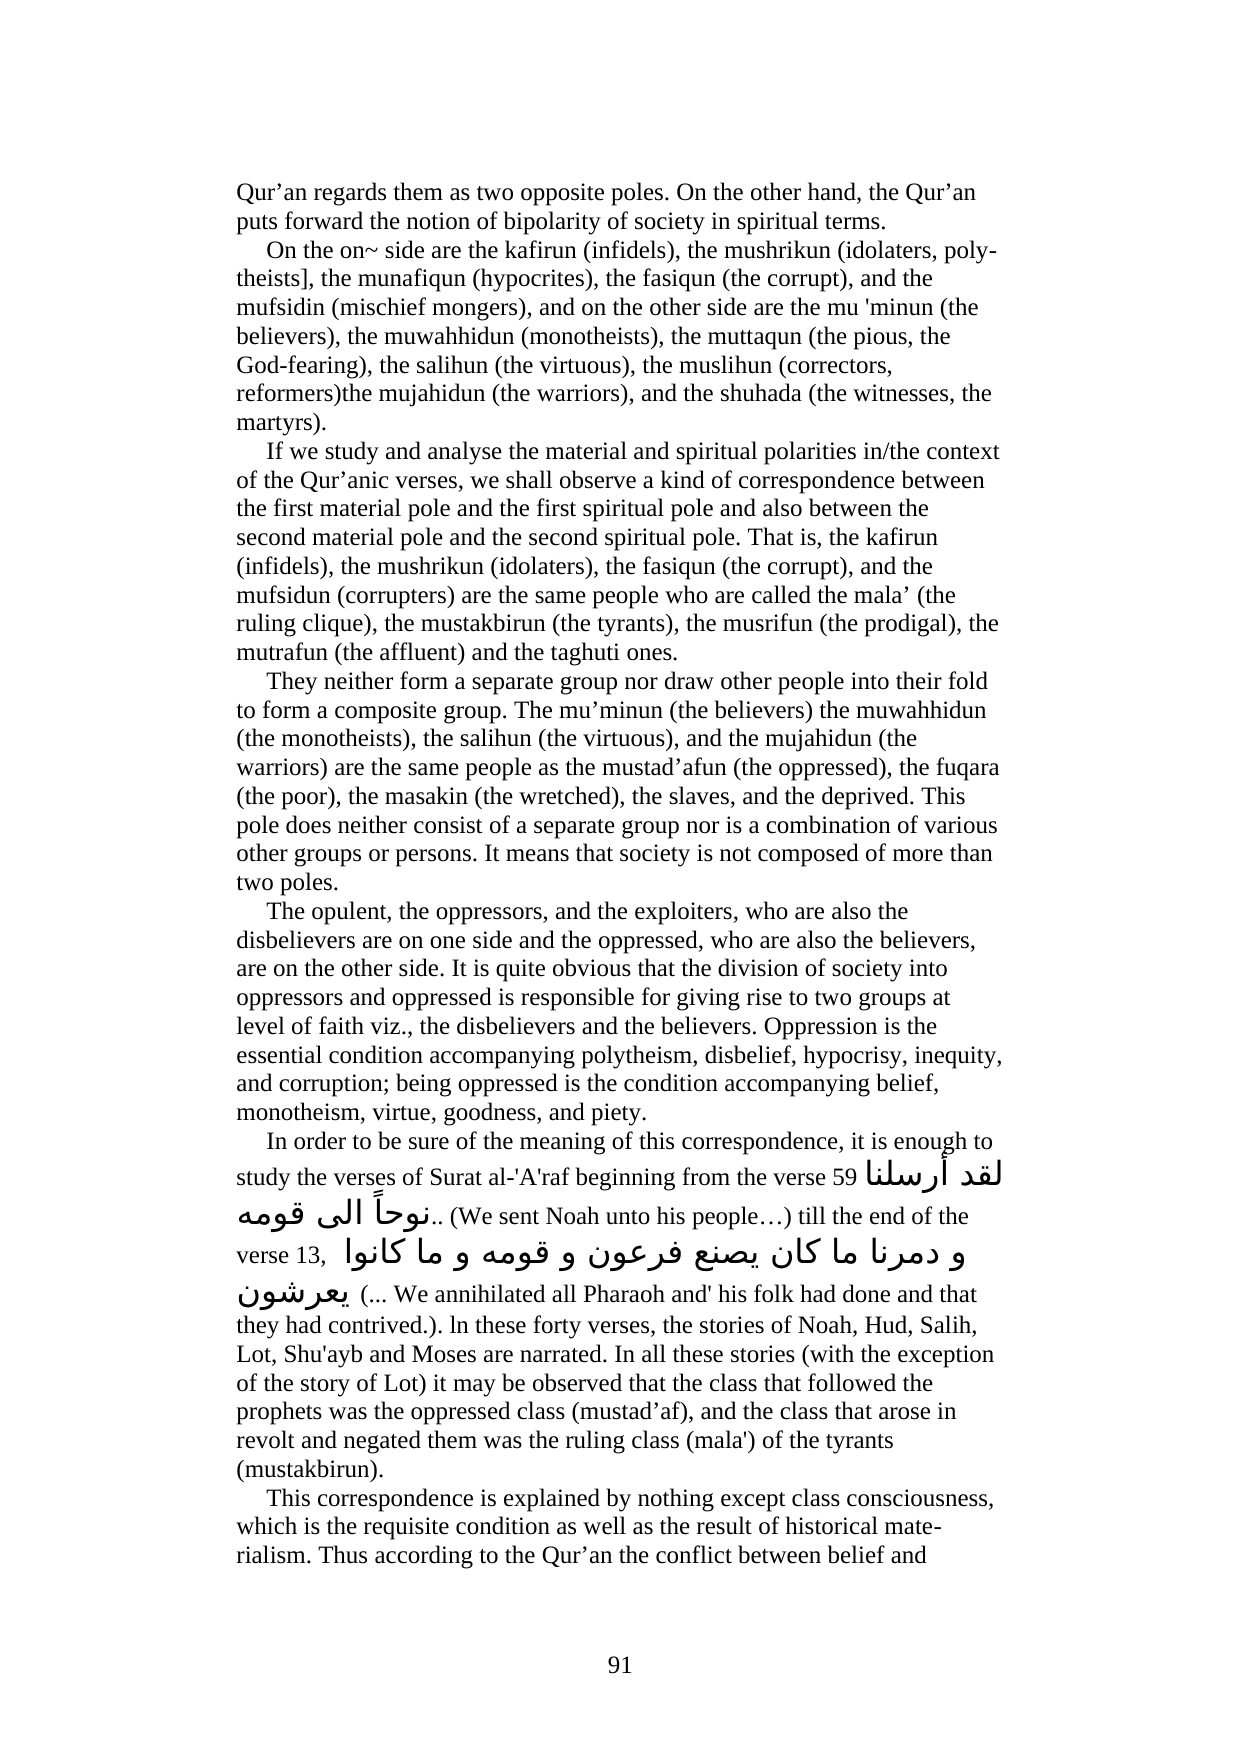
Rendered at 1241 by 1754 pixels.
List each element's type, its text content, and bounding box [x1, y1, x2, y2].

text They neither form a separate group nor draw other people into their fold to form a composite group. The mu’minun (the believers) the muwahhidun (the monotheists), the salihun (the virtuous), and the mujahidun (the warriors) are the same people as the mustad’afun (the oppressed), the fuqara (the poor), the masakin (the wretched), the slaves, and the deprived. This pole does neither consist of a separate group nor is a combination of various other groups or persons. It means that society is not composed of more than two poles. [236, 666, 1004, 896]
text If we study and analyse the material and spiritual polarities in/the context of the Qur’anic verses, we shall observe a kind of correspon­dence between the first material pole and the first spiritual pole and also between the second material pole and the second spiritual pole. That is, the kafirun (infidels), the mushrikun (idolaters), the fasiqun (the corrupt), and the mufsidun (corrupters) are the same people who are called the mala’ (the ruling clique), the mustakbirun (the tyrants), the musrifun (the prodigal), the mutrafun (the affluent) and the taghuti ones. [236, 436, 1004, 666]
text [236, 1483, 1004, 1569]
text On the on~ side are the kafirun (infidels), the mushrikun (idolaters, poly­theists], the munafiqun (hypocrites), the fasiqun (the corrupt), and the mufsidin (mischief mongers), and on the other side are the mu 'minun (the believers), the muwahhidun (monotheists), the muttaqun (the pious, the God-fearing), the salihun (the virtuous), the muslihun (correctors, reformers)the mujahidun (the warriors), and the shuhada (the witnesses, the martyrs). [236, 235, 1004, 436]
text In order to be sure of the meaning of this correspondence, it is enough to study the verses of Surat al-'A'raf beginning from the verse 59 لقد أرسلنا نوحاً الى قومه.. (We sent Noah unto his people…) till the end of the verse 13, و دمرنا ما كان يصنع فرعون و قومه و ما كانوا يعرشون (... We annihilated all Pharaoh and' his folk had done and that they had contrived.). ln these forty verses, the stories of Noah, Hud, Salih, Lot, Shu'ayb and Moses are narrated. In all these stories (with the exception of the story of Lot) it may be observed that the class that followed the prophets was the oppressed class (mustad’af), and the class that arose in revolt and negated them was the ruling class (mala') of the tyrants (mustakbirun). [236, 1126, 1004, 1483]
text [236, 177, 1004, 235]
text The opulent, the oppressors, and the exploiters, who are also the disbelievers are on one side and the oppressed, who are also the believers, are on the other side. It is quite obvious that the division of society into oppressors and oppressed is responsible for giving rise to two groups at level of faith viz., the disbelievers and the believers. Oppression is the essential condition accompanying polytheism, disbelief, hypocrisy, inequity, and corruption; being oppressed is the condition accompanying belief, monotheism, virtue, goodness, and piety. [236, 896, 1004, 1126]
